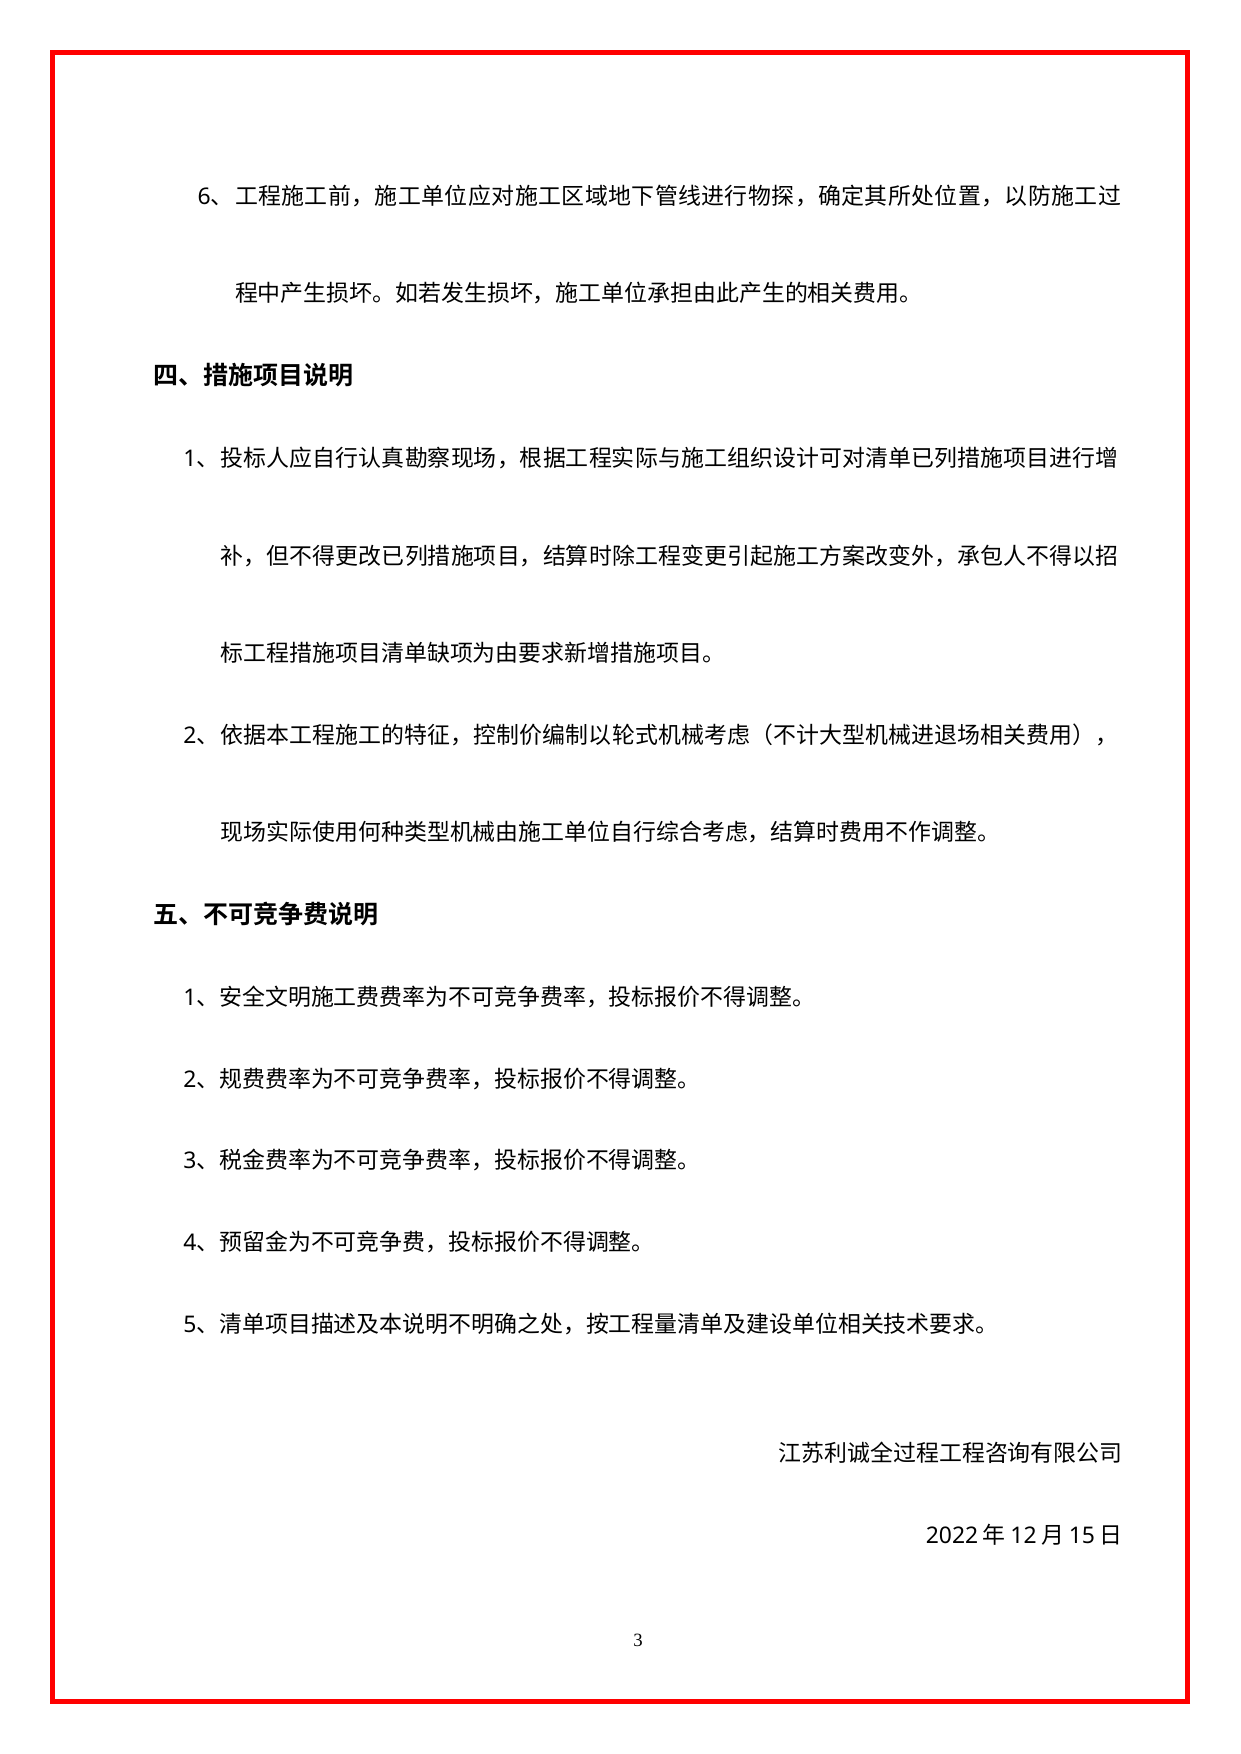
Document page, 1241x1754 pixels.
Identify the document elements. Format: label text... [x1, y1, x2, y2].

list 2022年12月15日 [183, 1501, 1122, 1566]
list 1、安全文明施工费费率为不可竞争费率，投标报价不得调整。 [183, 963, 1122, 1028]
list 5、清单项目描述及本说明不明确之处，按工程量清单及建设单位相关技术要求。 [183, 1289, 1122, 1354]
list 2、规费费率为不可竞争费率，投标报价不得调整。 [183, 1044, 1122, 1109]
list 3、税金费率为不可竞争费率，投标报价不得调整。 [183, 1126, 1122, 1191]
list 投标人应自行认真勘察现场，根据工程实际与施工组织设计可对清单已列措施项目进行增补，但不得更改已列措施项目，结算时除工程变更引起施工方案改变外，承包人不得以招标工程措施项目清单缺项为由要求新增措施项目。 [183, 424, 1122, 684]
list 依据本工程施工的特征，控制价编制以轮式机械考虑（不计大型机械进退场相关费用），现场实际使用何种类型机械由施工单位自行综合考虑，结算时费用不作调整。 [183, 701, 1122, 863]
text 四、措施项目说明 [153, 341, 1122, 406]
list 工程施工前，施工单位应对施工区域地下管线进行物探，确定其所处位置，以防施工过程中产生损坏。如若发生损坏，施工单位承担由此产生的相关费用。 [197, 162, 1122, 324]
list 江苏利诚全过程工程咨询有限公司 [183, 1419, 1122, 1484]
list 4、预留金为不可竞争费，投标报价不得调整。 [183, 1208, 1122, 1273]
text 五、不可竞争费说明 [153, 880, 1122, 945]
